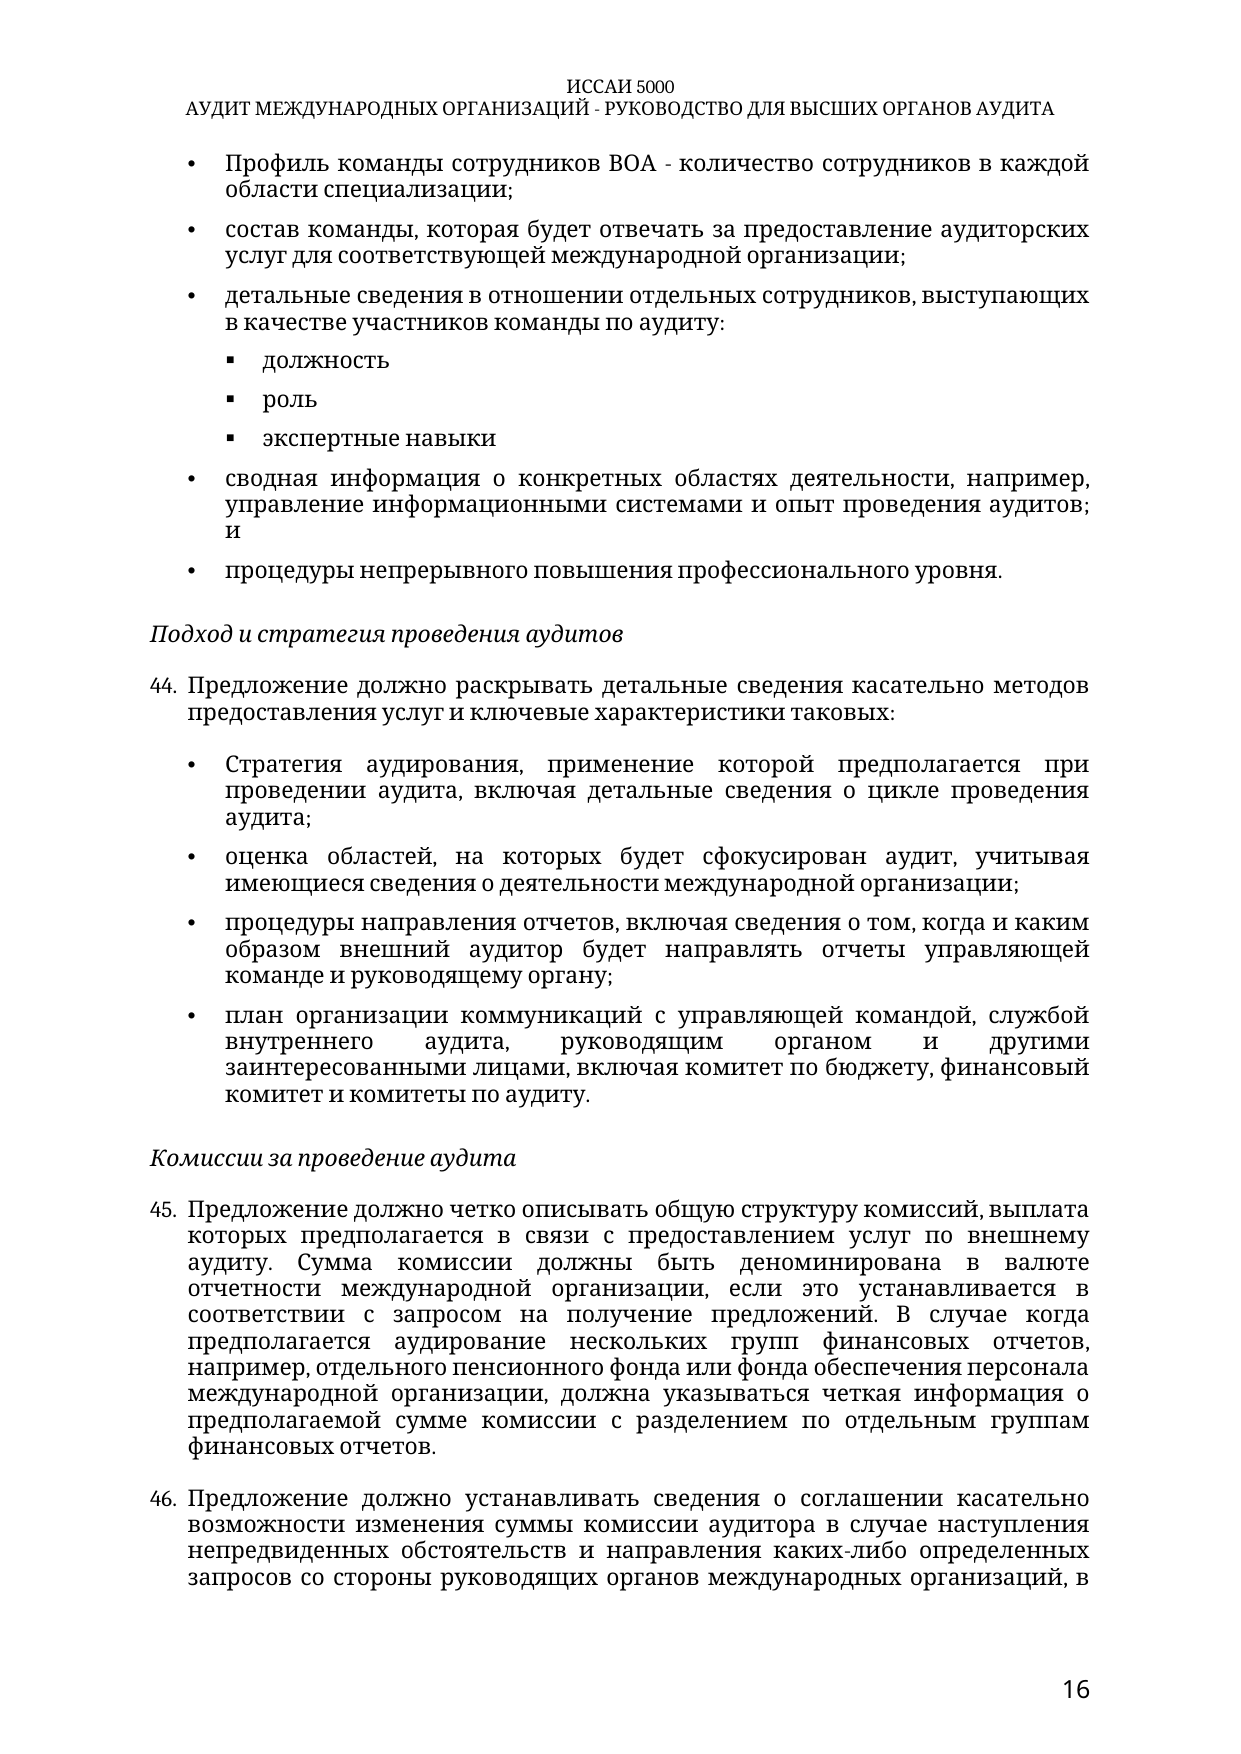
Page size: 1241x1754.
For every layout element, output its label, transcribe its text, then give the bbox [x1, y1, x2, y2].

list процедуры направления отчетов, включая сведения о том, когда и каким образом внешний аудитор будет направлять отчеты управляющей команде и руководящему органу; [187, 909, 1090, 989]
list план организации коммуникаций с управляющей командой, службой внутреннего аудита, руководящим органом и другими заинтересованными лицами, включая комитет по бюджету, финансовый комитет и комитеты по аудиту. [187, 1002, 1090, 1108]
list Предложение должно раскрывать детальные сведения касательно методов предоставления услуг и ключевые характеристики таковых: [150, 673, 1090, 726]
list роль [225, 387, 1090, 413]
list Профиль команды сотрудников ВОА - количество сотрудников в каждой области специализации; [187, 150, 1090, 203]
text Подход и стратегия проведения аудитов [150, 622, 1090, 648]
list детальные сведения в отношении отдельных сотрудников, выступающих в качестве участников команды по аудиту: [187, 282, 1090, 336]
list процедуры непрерывного повышения профессионального уровня. [187, 557, 1090, 584]
list оценка областей, на которых будет сфокусирован аудит, учитывая имеющиеся сведения о деятельности международной организации; [187, 843, 1090, 897]
list сводная информация о конкретных областях деятельности, например, управление информационными системами и опыт проведения аудитов; и [187, 465, 1090, 544]
list должность [225, 348, 1090, 374]
list Стратегия аудирования, применение которой предполагается при проведении аудита, включая детальные сведения о цикле проведения аудита; [187, 751, 1090, 831]
list Предложение должно четко описывать общую структуру комиссий, выплата которых предполагается в связи с предоставлением услуг по внешнему аудиту. Сумма комиссии должны быть деноминирована в валюте отчетности международной организации, если это устанавливается в соответствии с запросом на получение предложений. В случае когда предполагается аудирование нескольких групп финансовых отчетов, например, отдельного пенсионного фонда или фонда обеспечения персонала международной организации, должна указываться четкая информация о предполагаемой сумме комиссии с разделением по отдельным группам финансовых отчетов. [150, 1197, 1090, 1460]
list состав команды, которая будет отвечать за предоставление аудиторских услуг для соответствующей международной организации; [187, 216, 1090, 269]
list экспертные навыки [225, 426, 1090, 452]
text Комиссии за проведение аудита [150, 1145, 1090, 1172]
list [150, 1485, 1090, 1591]
